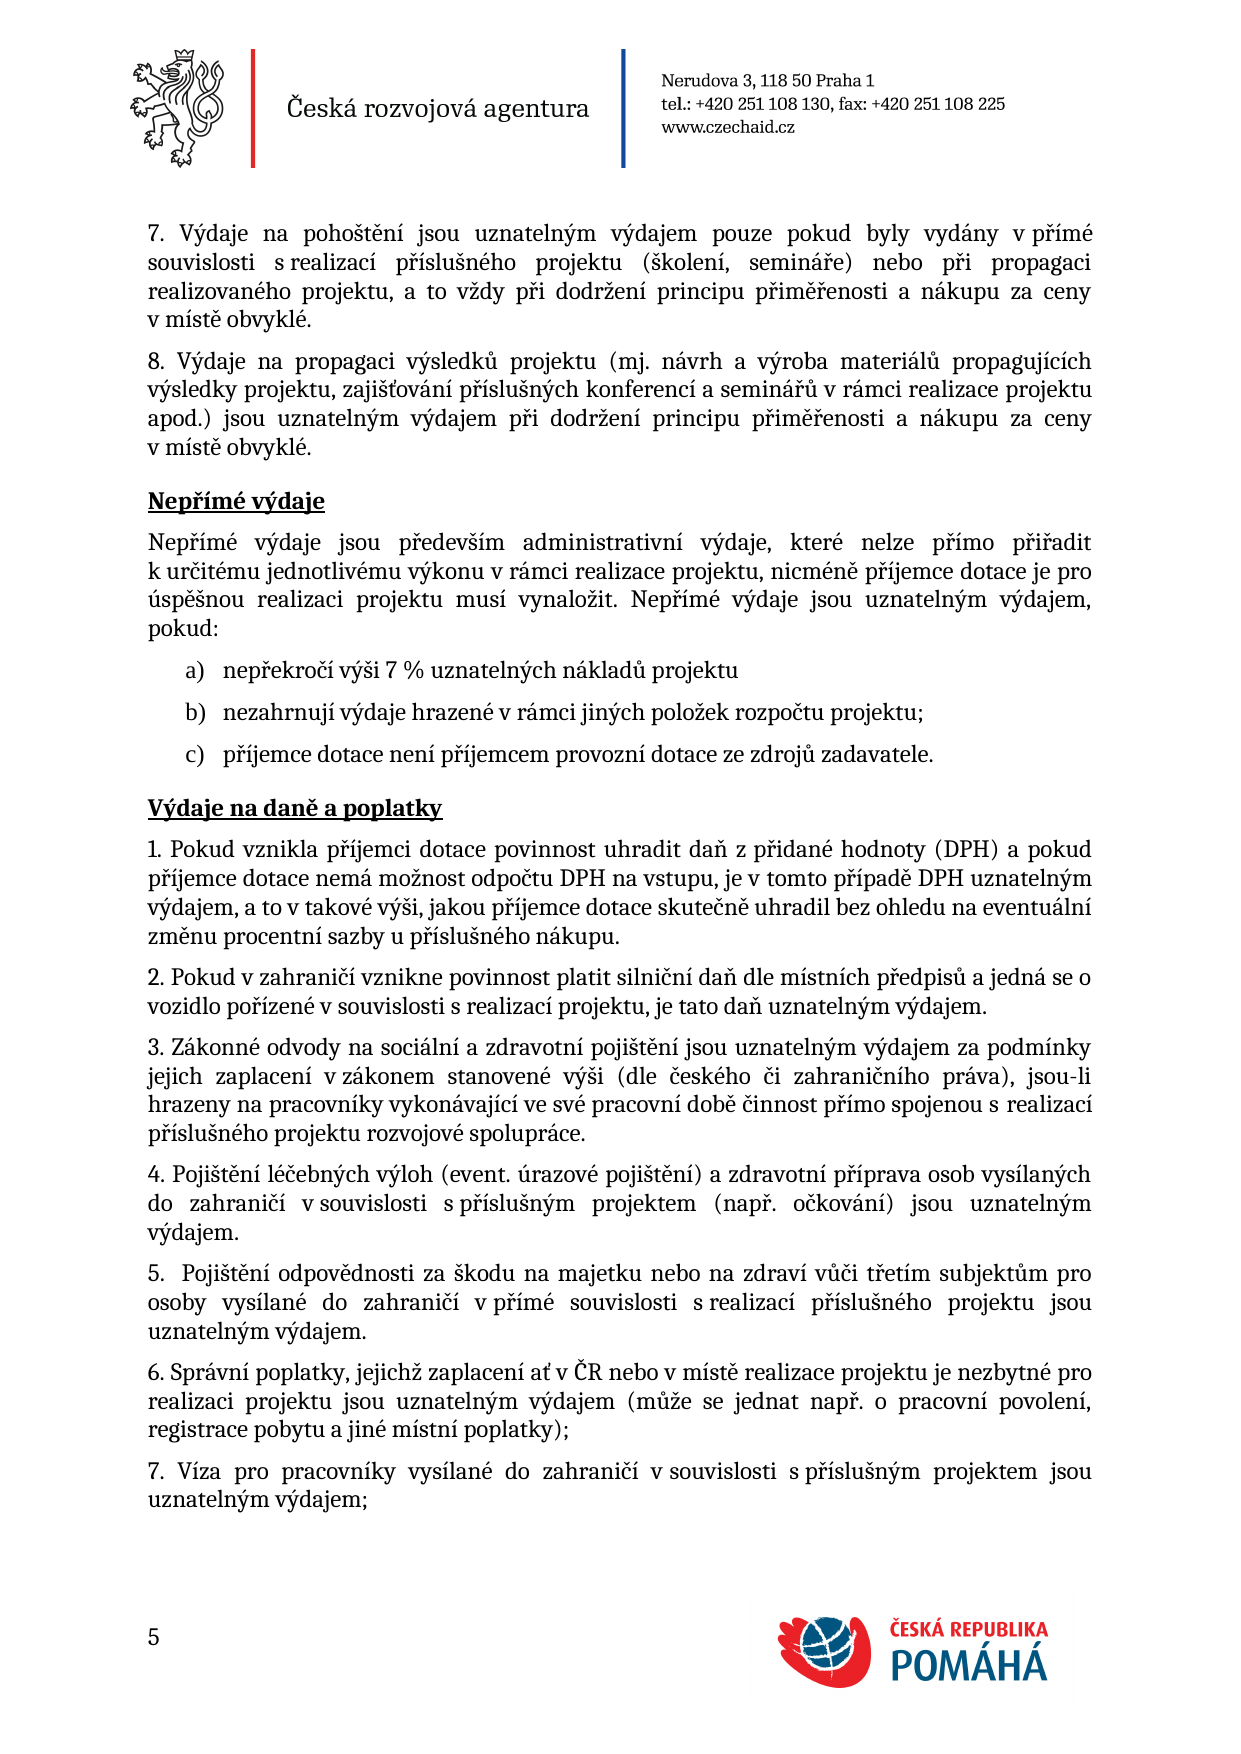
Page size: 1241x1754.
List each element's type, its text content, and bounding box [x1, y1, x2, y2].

text 3. Zákonné odvody na sociální a zdravotní pojištění jsou uznatelným výdajem za podmínky jejich zaplacení v zákonem stanovené výši (dle českého či zahraničního práva), jsou-li hrazeny na pracovníky vykonávající ve své pracovní době činnost přímo spojenou s realizací příslušného projektu rozvojové spolupráce. [148, 1033, 1093, 1148]
picture [748, 1592, 1078, 1710]
text 2. Pokud v zahraničí vznikne povinnost platit silniční daň dle místních předpisů a jedná se o vozidlo pořízené v souvislosti s realizací projektu, je tato daň uznatelným výdajem. [148, 963, 1093, 1020]
list nepřekročí výši 7 % uznatelných nákladů projektu [185, 655, 1093, 685]
picture [59, 0, 1241, 190]
text 7. Výdaje na pohoštění jsou uznatelným výdajem pouze pokud byly vydány v přímé souvislosti s realizací příslušného projektu (školení, semináře) nebo při propagaci realizovaného projektu, a to vždy při dodržení principu přiměřenosti a nákupu za ceny v místě obvyklé. [148, 219, 1093, 334]
text 1. Pokud vznikla příjemci dotace povinnost uhradit daň z přidané hodnoty (DPH) a pokud příjemce dotace nemá možnost odpočtu DPH na vstupu, je v tomto případě DPH uznatelným výdajem, a to v takové výši, jakou příjemce dotace skutečně uhradil bez ohledu na eventuální změnu procentní sazby u příslušného nákupu. [148, 835, 1093, 950]
text 8. Výdaje na propagaci výsledků projektu (mj. návrh a výroba materiálů propagujících výsledky projektu, zajišťování příslušných konferencí a seminářů v rámci realizace projektu apod.) jsou uznatelným výdajem při dodržení principu přiměřenosti a nákupu za ceny v místě obvyklé. [148, 347, 1093, 462]
text 7. Víza pro pracovníky vysílané do zahraničí v souvislosti s příslušným projektem jsou uznatelným výdajem; [148, 1457, 1093, 1514]
text 4. Pojištění léčebných výloh (event. úrazové pojištění) a zdravotní příprava osob vysílaných do zahraničí v souvislosti s příslušným projektem (např. očkování) jsou uznatelným výdajem. [148, 1160, 1093, 1247]
list nezahrnují výdaje hrazené v rámci jiných položek rozpočtu projektu; [185, 697, 1093, 727]
text Nepřímé výdaje jsou především administrativní výdaje, které nelze přímo přiřadit k určitému jednotlivému výkonu v rámci realizace projektu, nicméně příjemce dotace je pro úspěšnou realizaci projektu musí vynaložit. Nepřímé výdaje jsou uznatelným výdajem, pokud: [148, 528, 1093, 643]
list příjemce dotace není příjemcem provozní dotace ze zdrojů zadavatele. [185, 739, 1093, 769]
text Nepřímé výdaje [148, 487, 1093, 515]
text 6. Správní poplatky, jejichž zaplacení ať v ČR nebo v místě realizace projektu je nezbytné pro realizaci projektu jsou uznatelným výdajem (může se jednat např. o pracovní povolení, registrace pobytu a jiné místní poplatky); [148, 1358, 1093, 1444]
text 5. Pojištění odpovědnosti za škodu na majetku nebo na zdraví vůči třetím subjektům pro osoby vysílané do zahraničí v přímé souvislosti s realizací příslušného projektu jsou uznatelným výdajem. [148, 1259, 1093, 1345]
text Výdaje na daně a poplatky [148, 794, 1093, 823]
